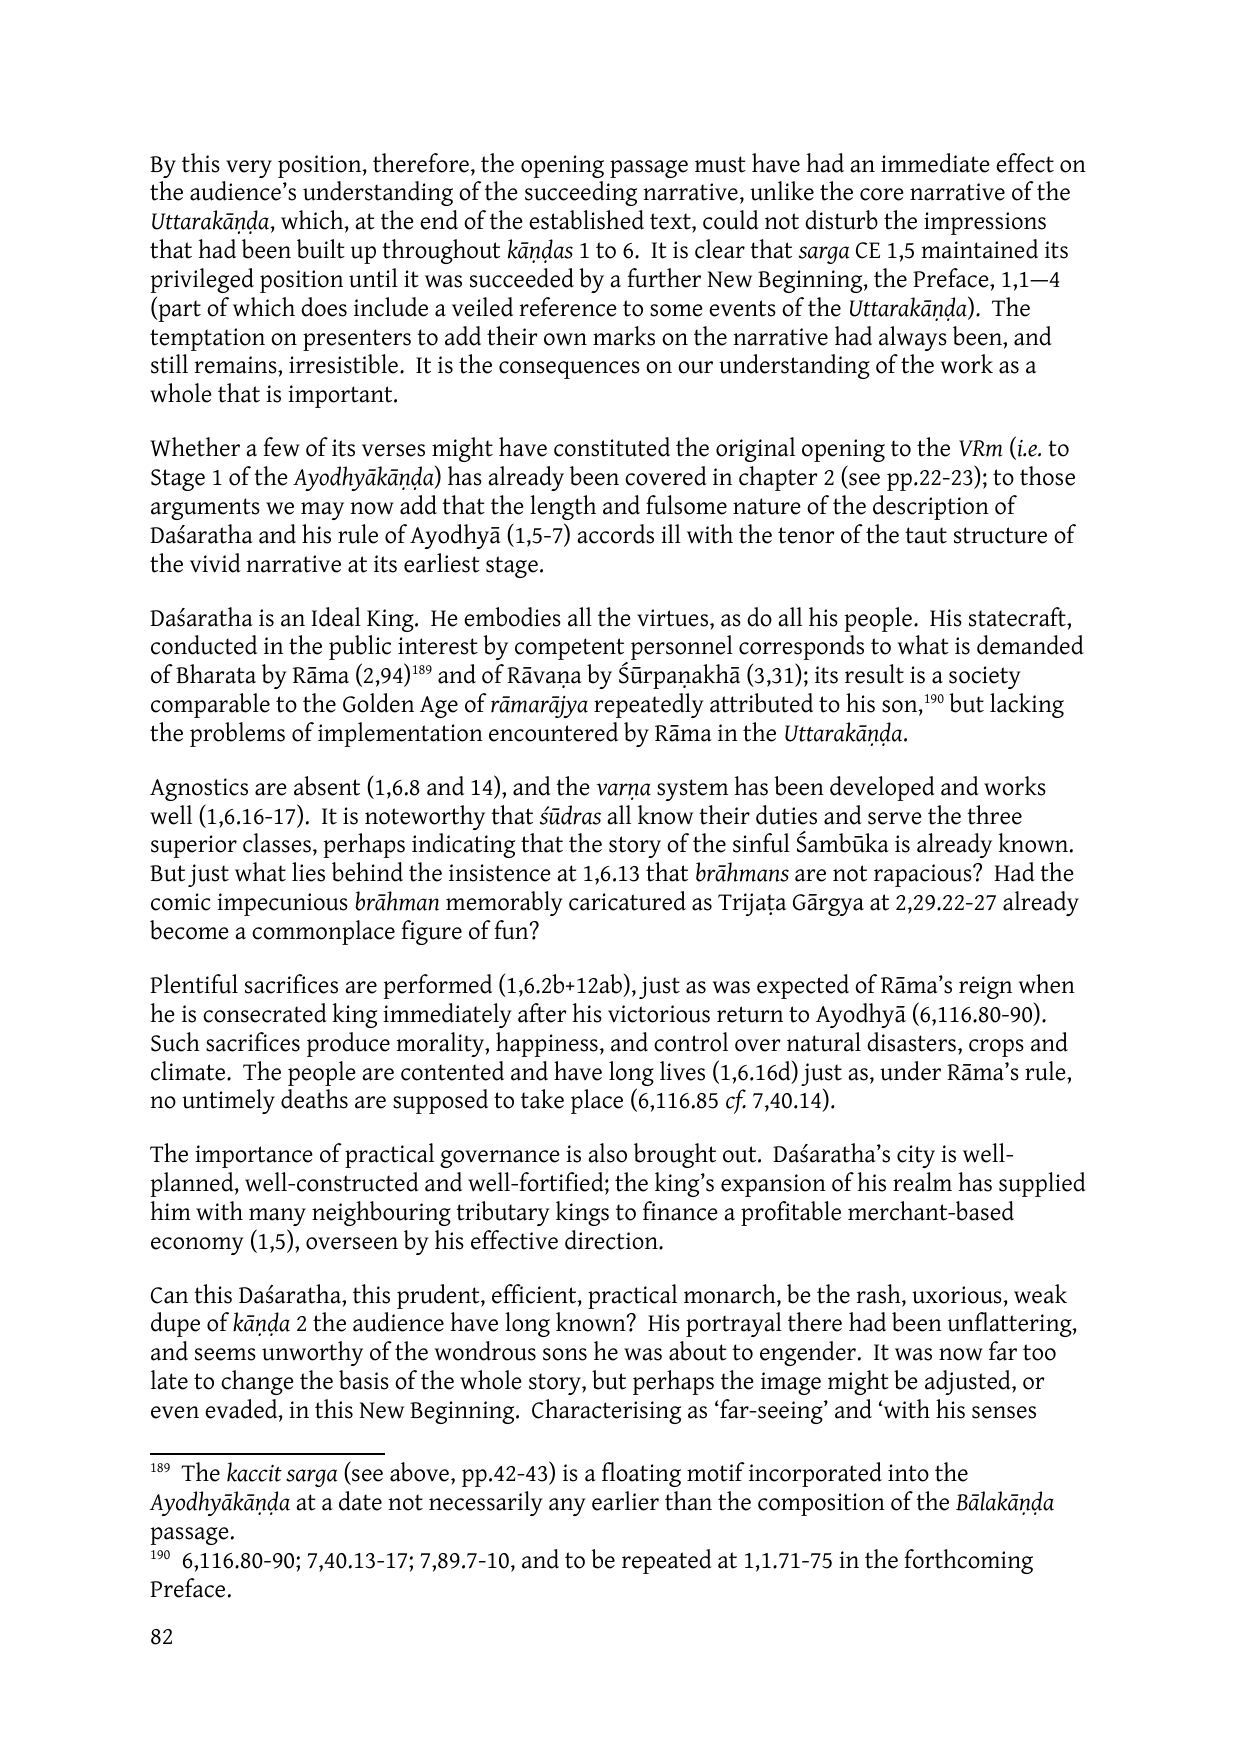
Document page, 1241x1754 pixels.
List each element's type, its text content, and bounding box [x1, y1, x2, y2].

text By this very position, therefore, the opening passage must have had an immediate effect on the audience’s understanding of the succeeding narrative, unlike the core narrative of the Uttarakāṇḍa, which, at the end of the established text, could not disturb the impressions that had been built up throughout kāṇḍas 1 to 6. It is clear that sarga CE 1,5 maintained its privileged position until it was succeeded by a further New Beginning, the Preface, 1,1—4 (part of which does include a veiled reference to some events of the Uttarakāṇḍa). The temptation on presenters to add their own marks on the narrative had always been, and still remains, irresistible. It is the consequences on our understanding of the work as a whole that is important. [150, 150, 1088, 410]
text Daśaratha is an Ideal King. He embodies all the virtues, as do all his people. His statecraft, conducted in the public interest by competent personnel corresponds to what is demanded of Bharata by Rāma (2,94) and of Rāvaṇa by Śūrpaṇakhā (3,31); its result is a society comparable to the Golden Age of rāmarājya repeatedly attributed to his son, but lacking the problems of implementation encountered by Rāma in the Uttarakāṇḍa. [150, 604, 1088, 748]
text Plentiful sacrifices are performed (1,6.2b+12ab), just as was expected of Rāma’s reign when he is consecrated king immediately after his victorious return to Ayodhyā (6,116.80-90). Such sacrifices produce morality, happiness, and control over natural disasters, crops and climate. The people are contented and have long lives (1,6.16d) just as, under Rāma’s rule, no untimely deaths are supposed to take place (6,116.85 cf. 7,40.14). [150, 971, 1088, 1116]
text The importance of practical governance is also brought out. Daśaratha’s city is well-planned, well-constructed and well-fortified; the king’s expansion of his realm has supplied him with many neighbouring tributary kings to finance a profitable merchant-based economy (1,5), overseen by his effective direction. [150, 1141, 1088, 1256]
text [150, 1281, 1088, 1425]
text Agnostics are absent (1,6.8 and 14), and the varṇa system has been developed and works well (1,6.16-17). It is noteworthy that śūdras all know their duties and serve the three superior classes, perhaps indicating that the story of the sinful Śambūka is already known. But just what lies behind the insistence at 1,6.13 that brāhmans are not rapacious? Had the comic impecunious brāhman memorably caricatured as Trijaṭa Gārgya at 2,29.22-27 already become a commonplace figure of fun? [150, 773, 1088, 946]
text Whether a few of its verses might have constituted the original opening to the VRm (i.e. to Stage 1 of the Ayodhyākāṇḍa) has already been covered in chapter 2 (see pp.22-23); to those arguments we may now add that the length and fulsome nature of the description of Daśaratha and his rule of Ayodhyā (1,5-7) accords ill with the tenor of the taut structure of the vivid narrative at its earliest stage. [150, 435, 1088, 579]
